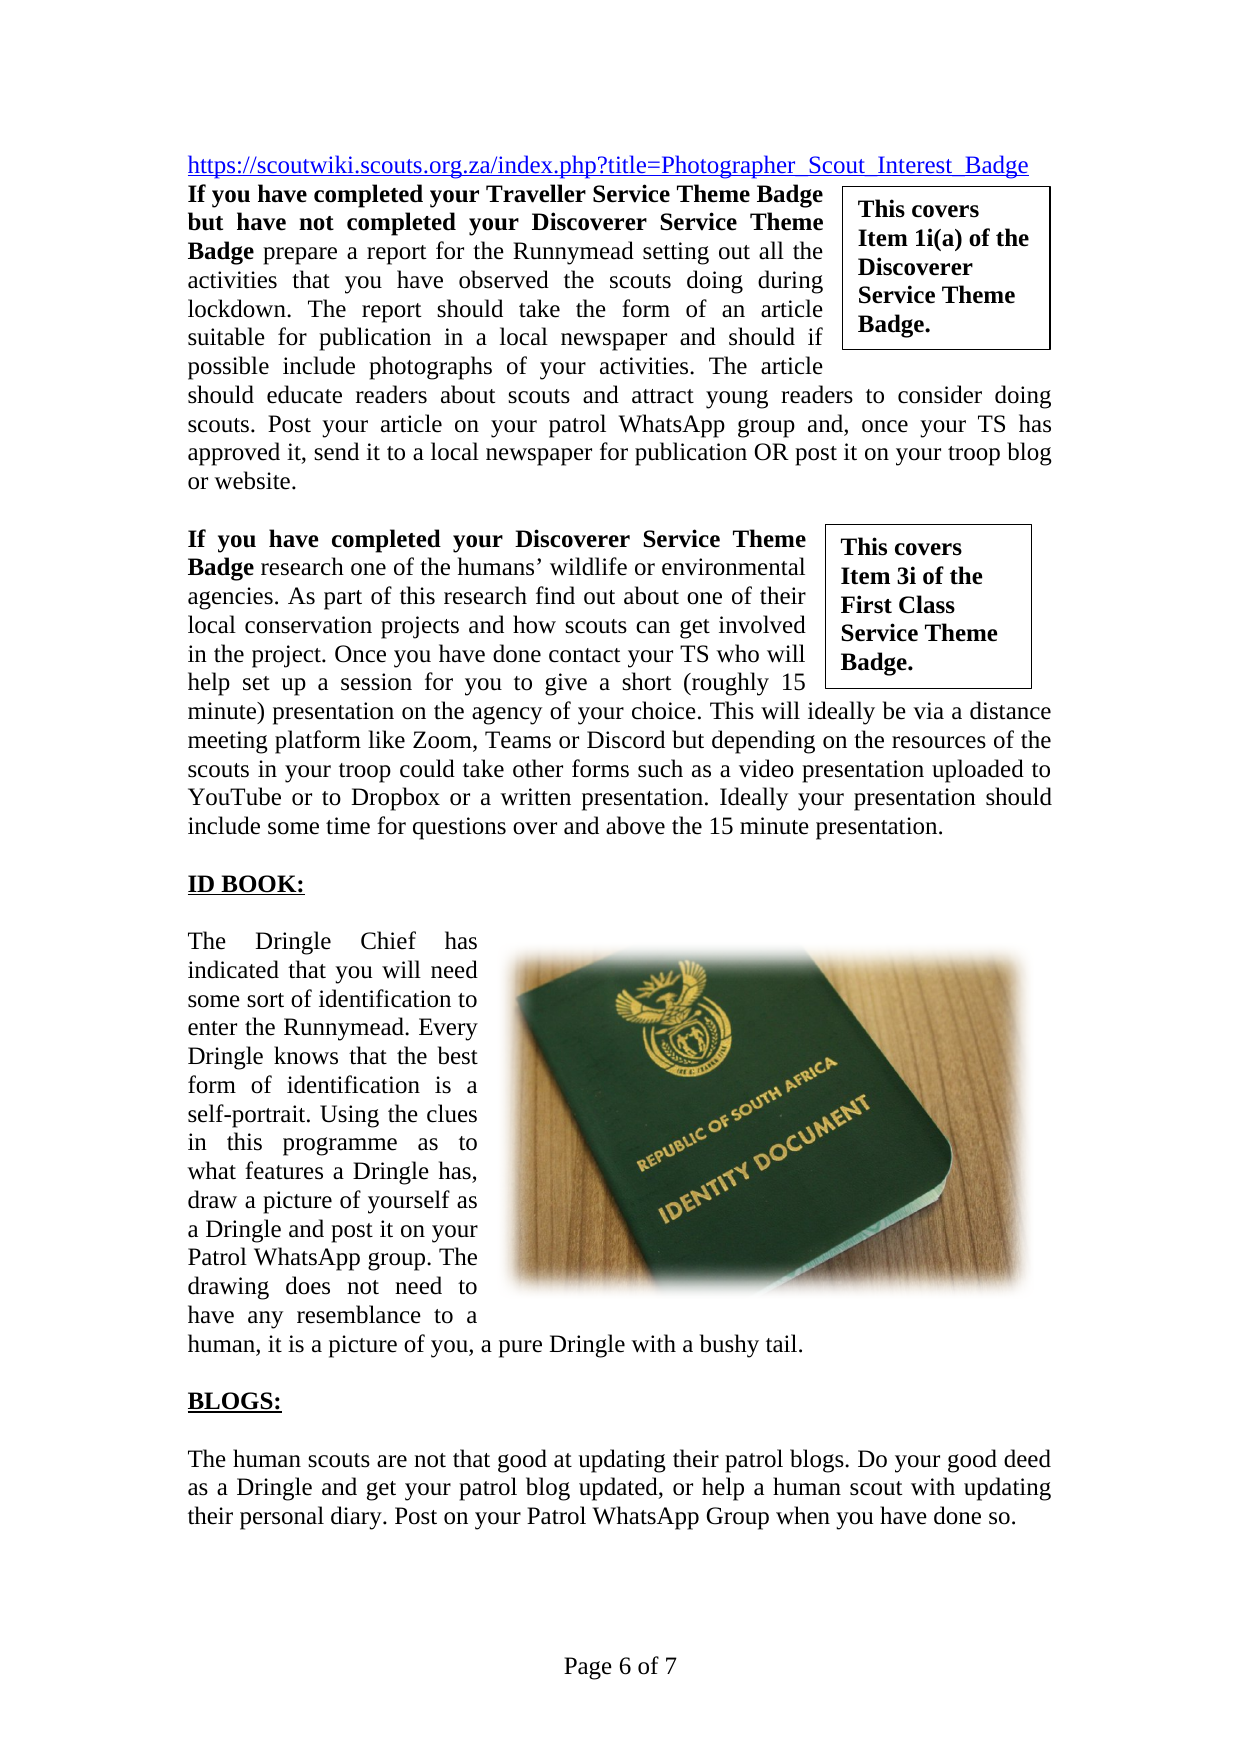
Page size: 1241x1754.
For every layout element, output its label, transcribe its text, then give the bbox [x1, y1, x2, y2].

text The human scouts are not that good at updating their patrol blogs. Do your good deed as a Dringle and get your patrol blog updated, or help a human scout with updating their personal diary. Post on your Patrol WhatsApp Group when you have done so. [187, 1444, 1053, 1530]
text ID BOOK: [187, 869, 1053, 897]
text https://scoutwiki.scouts.org.za/index.php?title=Photographer_Scout_Interest_Badge [187, 150, 1053, 179]
text If you have completed your Traveller Service Theme Badge but have not completed your Discoverer Service Theme Badge prepare a report for the Runnymead setting out all the activities that you have observed the scouts doing during lockdown. The report should take the form of an article suitable for publication in a local newspaper and should if possible include photographs of your activities. The article should educate readers about scouts and attract young readers to consider doing scouts. Post your article on your patrol WhatsApp group and, once your TS has approved it, send it to a local newspaper for publication OR post it on your troop blog or website. [187, 179, 1053, 495]
picture [530, 975, 1002, 1267]
text BLOGS: [187, 1386, 1053, 1415]
text If you have completed your Discoverer Service Theme Badge research one of the humans’ wildlife or environmental agencies. As part of this research find out about one of their local conservation projects and how scouts can get involved in the project. Once you have done contact your TS who will help set up a session for you to give a short (roughly 15 minute) presentation on the agency of your choice. This will ideally be via a distance meeting platform like Zoom, Teams or Discord but depending on the resources of the scouts in your troop could take other forms such as a video presentation uploaded to YouTube or to Dropbox or a written presentation. Ideally your presentation should include some time for questions over and above the 15 minute presentation. [187, 524, 1053, 840]
